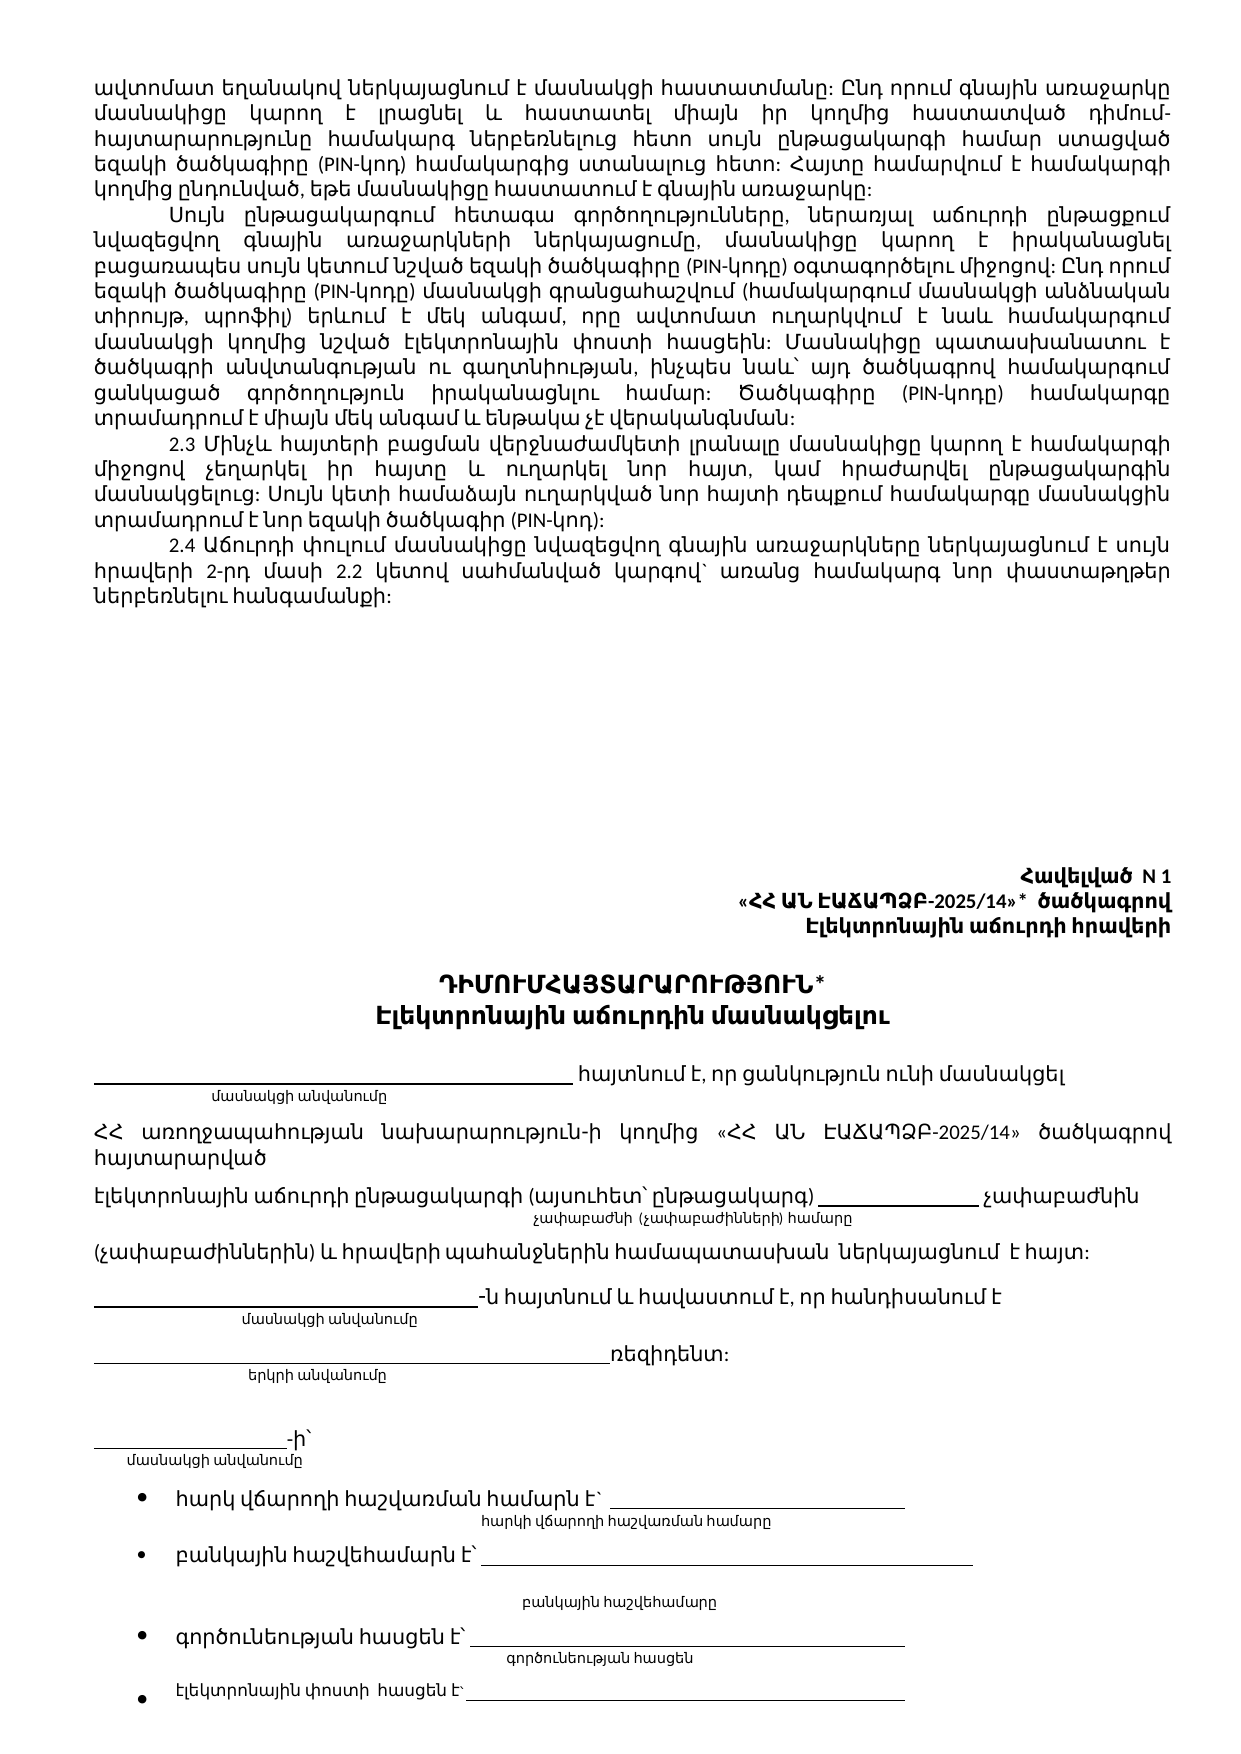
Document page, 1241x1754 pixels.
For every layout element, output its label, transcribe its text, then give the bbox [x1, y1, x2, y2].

text բանկային հաշվեհամարը [94, 1593, 1171, 1624]
text չափաբաժնի (չափաբաժինների) համարը [94, 1209, 1171, 1239]
text «ՀՀ ԱՆ ԷԱՃԱՊՁԲ-2025/14»* ծածկագրով [94, 888, 1171, 914]
list էլեկտրոնային փոստի հասցեն է՝ [138, 1680, 1171, 1716]
text հայտնում է, որ ցանկություն ունի մասնակցել [94, 1061, 1171, 1087]
subtitle Էլեկտրոնային աճուրդին մասնակցելու [94, 1000, 1171, 1031]
text ՀՀ առողջապահության նախարարություն-ի կողմից «ՀՀ ԱՆ ԷԱՃԱՊՁԲ-2025/14» ծածկագրով հայտարարված [94, 1117, 1171, 1171]
text Սույն ընթացակարգում հետագա գործողությունները, ներառյալ աճուրդի ընթացքում նվազեցվող գնային առաջարկների ներկայացումը, մասնակիցը կարող է իրականացնել բացառապես սույն կետում նշված եզակի ծածկագիրը (PIN-կոդը) օգտագործելու միջոցով: Ընդ որում եզակի ծածկագիրը (PIN-կոդը) մասնակցի գրանցահաշվում (համակարգում մասնակցի անձնական տիրույթ, պրոֆիլ) երևում է մեկ անգամ, որը ավտոմատ ուղարկվում է նաև համակարգում մասնակցի կողմից նշված էլեկտրոնային փոստի հասցեին: Մասնակիցը պատասխանատու է ծածկագրի անվտանգության ու գաղտնիության, ինչպես նաև՝ այդ ծածկագրով համակարգում ցանկացած գործողություն իրականացնլու համար: Ծածկագիրը (PIN-կոդը) համակարգը տրամադրում է միայն մեկ անգամ և ենթակա չէ վերականգնման: [94, 202, 1171, 431]
text գործունեության հասցեն [94, 1650, 1171, 1680]
list բանկային հաշվեհամարն է՝ [138, 1543, 1171, 1593]
text մասնակցի անվանումը [94, 1087, 1171, 1117]
text էլեկտրոնային աճուրդի ընթացակարգի (այսուհետ՝ ընթացակարգ) չափաբաժնին [94, 1183, 1171, 1209]
list հարկ վճարողի հաշվառման համարն է` [138, 1482, 1171, 1512]
text ռեզիդենտ: [94, 1341, 1171, 1366]
text (չափաբաժիններին) և հրավերի պահանջներին համապատասխան ներկայացնում է հայտ: [94, 1239, 1171, 1265]
text -ն հայտնում և հավաստում է, որ հանդիսանում է [94, 1280, 1171, 1311]
text ԴԻՄՈՒՄՀԱՅՏԱՐԱՐՈՒԹՅՈՒՆ* [94, 970, 1171, 1000]
text երկրի անվանումը [94, 1366, 1171, 1397]
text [94, 75, 1171, 202]
text 2.4 Աճուրդի փուլում մասնակիցը նվազեցվող գնային առաջարկները ներկայացնում է սույն հրավերի 2-րդ մասի 2.2 կետով սահմանված կարգով` առանց համակարգ նոր փաստաթղթեր ներբեռնելու հանգամանքի: [94, 532, 1171, 609]
text -ի՝ [94, 1426, 1171, 1451]
text 2.3 Մինչև հայտերի բացման վերջնաժամկետի լրանալը մասնակիցը կարող է համակարգի միջոցով չեղարկել իր հայտը և ուղարկել նոր հայտ, կամ հրաժարվել ընթացակարգին մասնակցելուց: Սույն կետի համաձայն ուղարկված նոր հայտի դեպքում համակարգը մասնակցին տրամադրում է նոր եզակի ծածկագիր (PIN-կոդ): [94, 431, 1171, 532]
list գործունեության հասցեն է՝ [138, 1624, 1171, 1650]
text հարկի վճարողի հաշվառման համարը [94, 1512, 1171, 1543]
text Հավելված N 1 [94, 863, 1171, 888]
text մասնակցի անվանումը [94, 1311, 1171, 1341]
text մասնակցի անվանումը [94, 1451, 1171, 1482]
text Էլեկտրոնային աճուրդի հրավերի [94, 914, 1171, 939]
